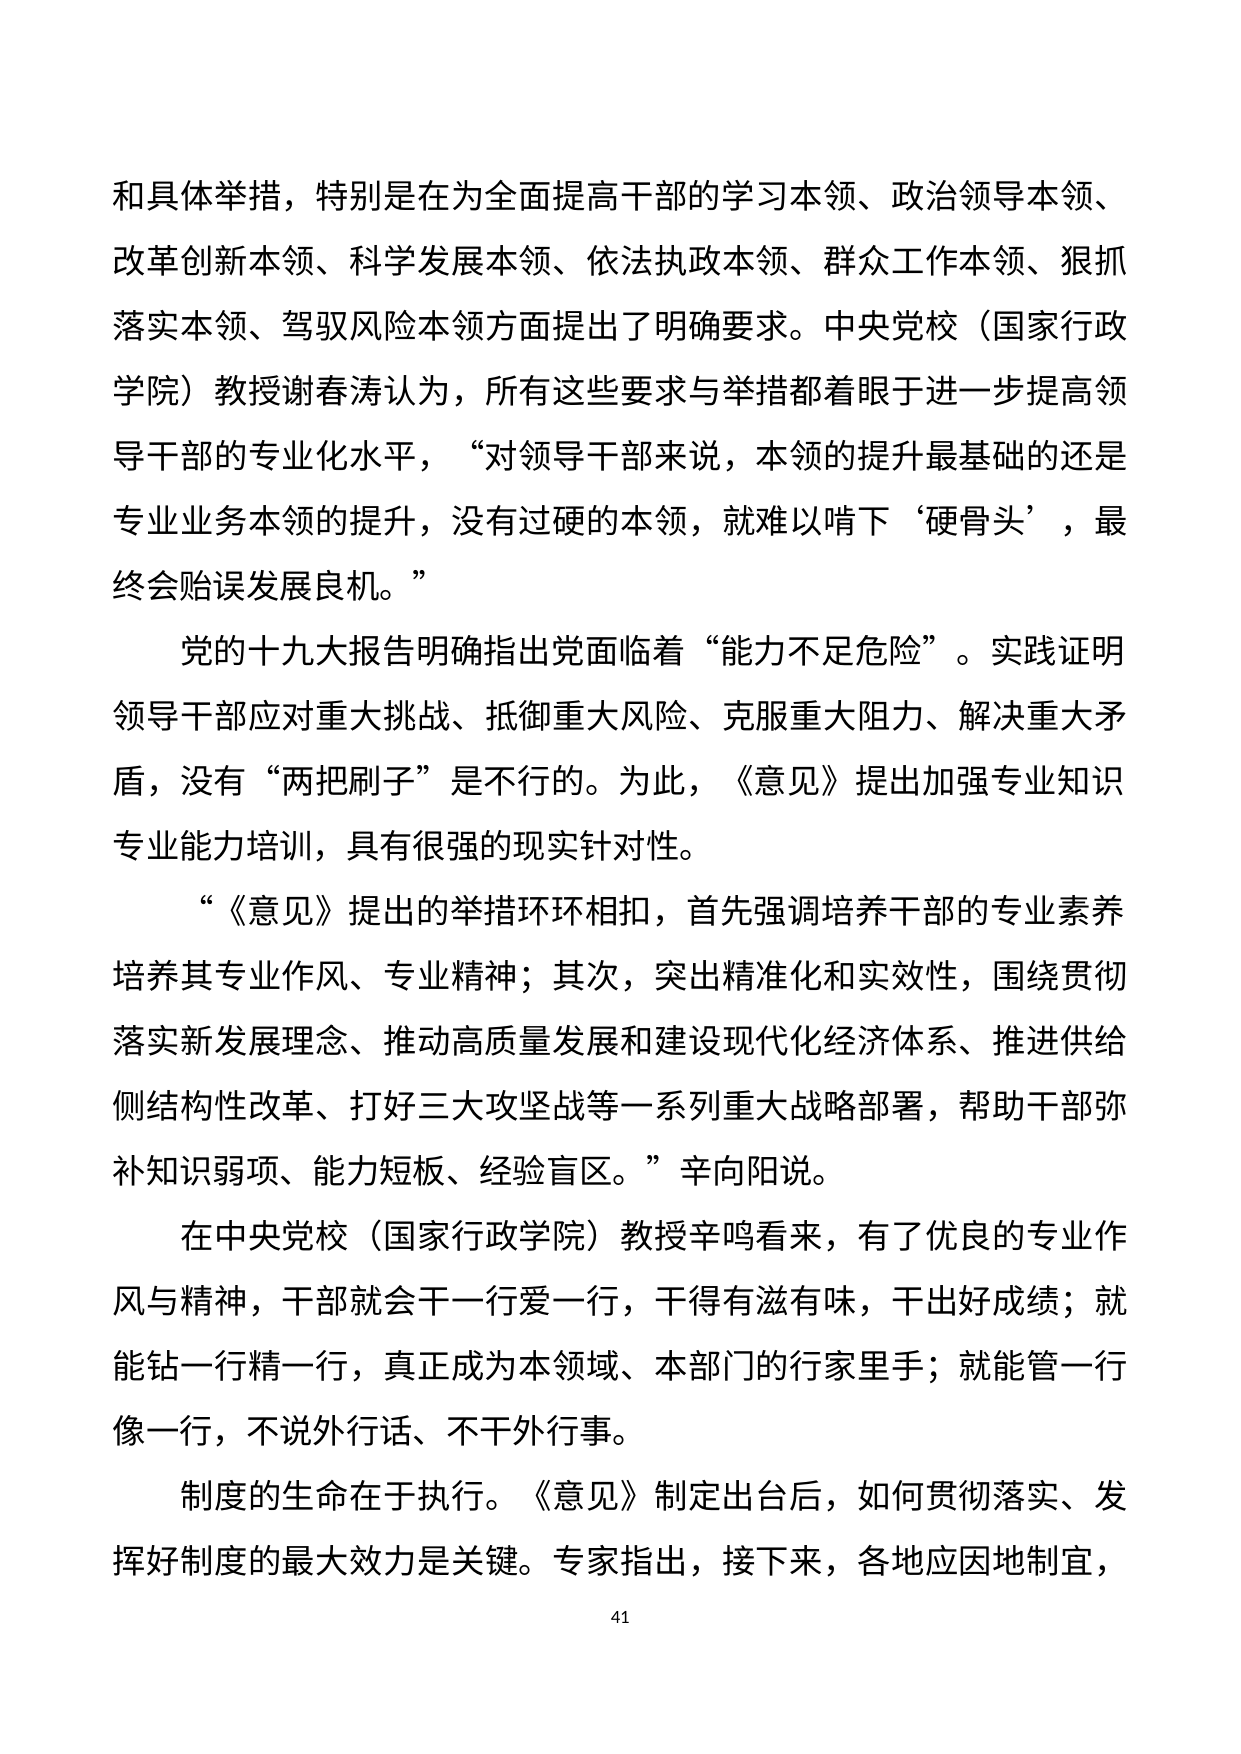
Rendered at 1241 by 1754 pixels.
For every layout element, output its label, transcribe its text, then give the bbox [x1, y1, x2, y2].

text 党的十九大报告明确指出党面临着“能力不足危险”。实践证明，领导干部应对重大挑战、抵御重大风险、克服重大阻力、解决重大矛盾，没有“两把刷子”是不行的。为此，《意见》提出加强专业知识、专业能力培训，具有很强的现实针对性。 [112, 617, 1128, 877]
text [112, 1462, 1128, 1592]
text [112, 162, 1128, 617]
text 在中央党校（国家行政学院）教授辛鸣看来，有了优良的专业作风与精神，干部就会干一行爱一行，干得有滋有味，干出好成绩；就能钻一行精一行，真正成为本领域、本部门的行家里手；就能管一行像一行，不说外行话、不干外行事。 [112, 1202, 1128, 1462]
text “《意见》提出的举措环环相扣，首先强调培养干部的专业素养，培养其专业作风、专业精神；其次，突出精准化和实效性，围绕贯彻落实新发展理念、推动高质量发展和建设现代化经济体系、推进供给侧结构性改革、打好三大攻坚战等一系列重大战略部署，帮助干部弥补知识弱项、能力短板、经验盲区。”辛向阳说。 [112, 877, 1128, 1202]
